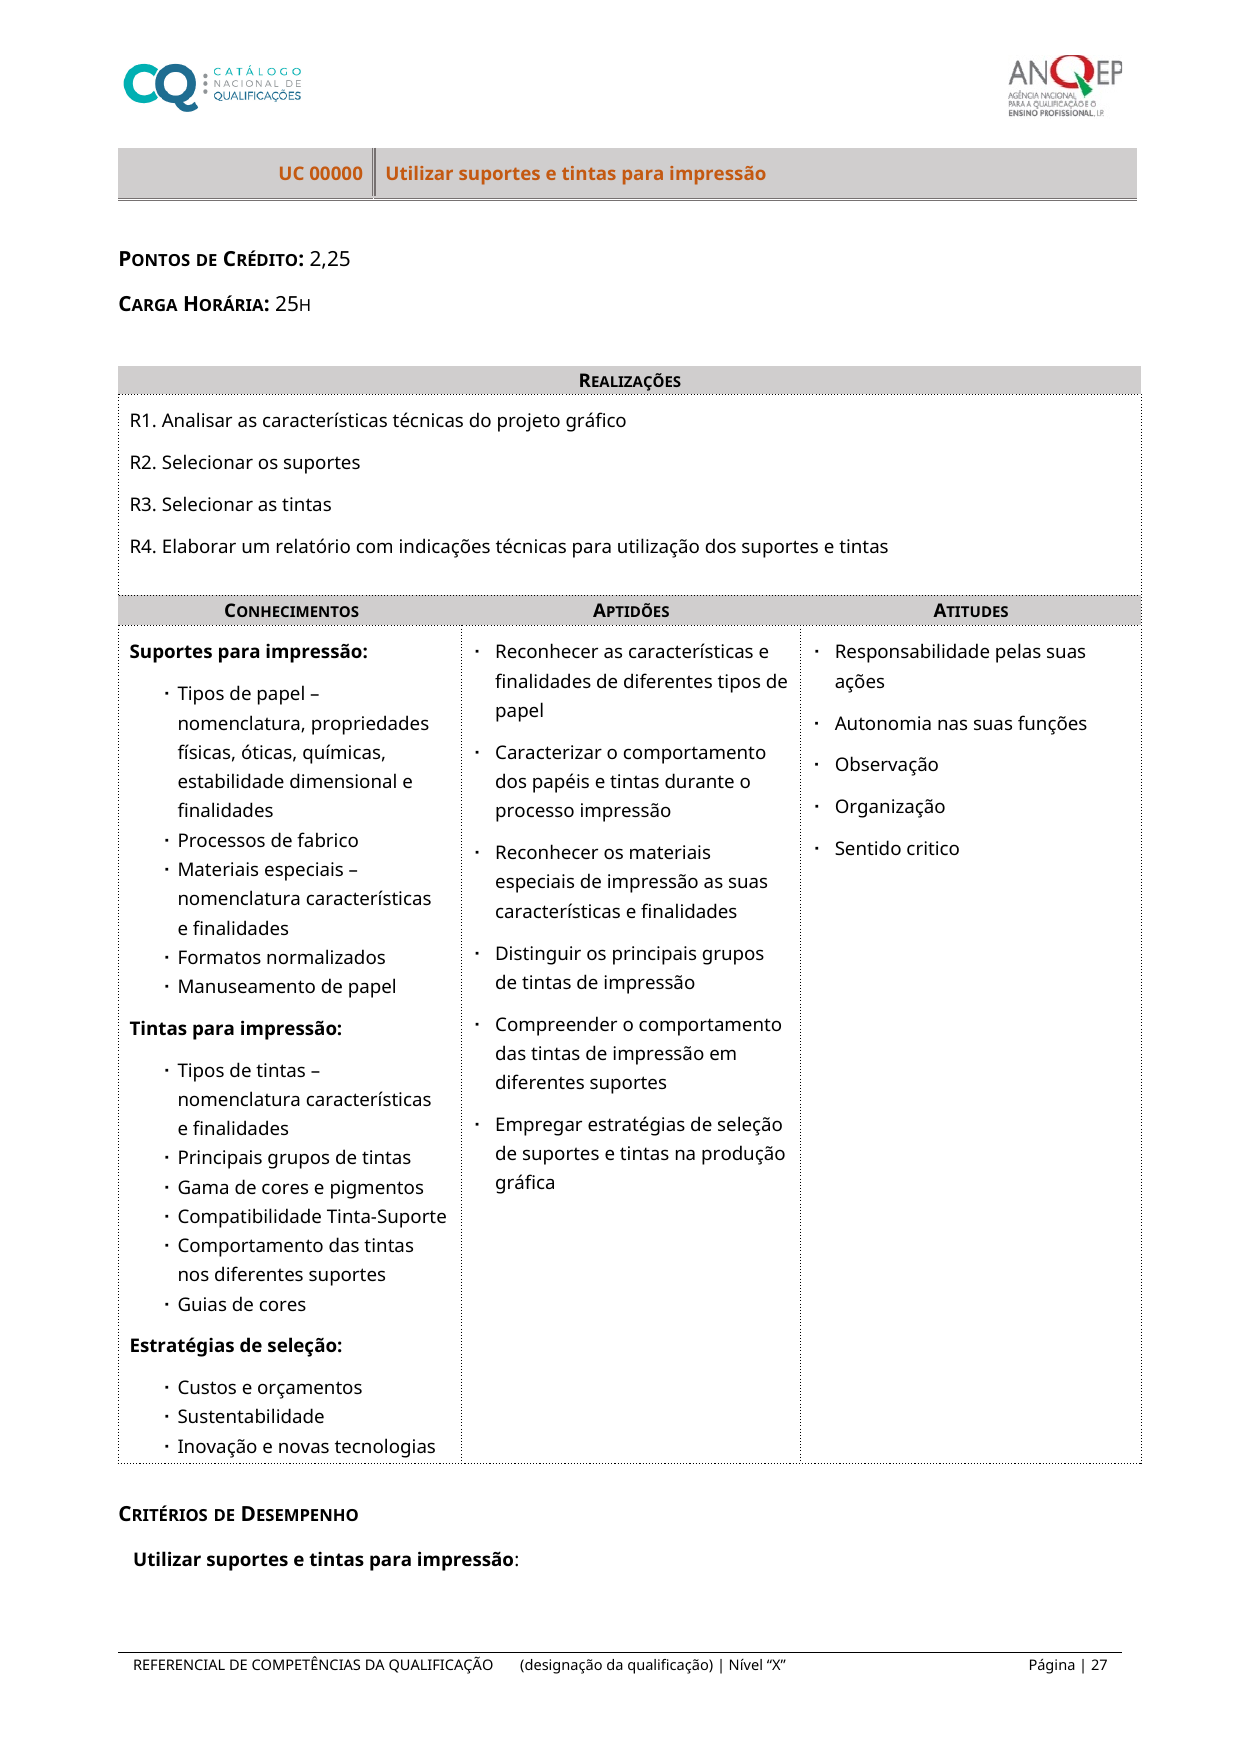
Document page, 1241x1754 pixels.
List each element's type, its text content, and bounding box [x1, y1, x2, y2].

table_cell Reconhecer as características e finalidades de diferentes tipos de papel Caracterizar o comportamento dos papéis e tintas durante o processo impressão Reconhecer os materiais especiais de impressão as suas características e finalidades Distinguir os principais grupos de tintas de impressão Compreender o comportamento das tintas de impressão em diferentes suportes Empregar estratégias de seleção de suportes e tintas na produção gráfica [461, 625, 801, 1462]
text Utilizar suportes e tintas para impressão: [133, 1547, 1122, 1572]
text Pontos de Crédito: 2,25 [118, 244, 1122, 272]
table_cell Aptidões [461, 595, 801, 625]
table_cell R1. Analisar as características técnicas do projeto gráfico R2. Selecionar os suportes R3. Selecionar as tintas R4. Elaborar um relatório com indicações técnicas para utilização dos suportes e tintas [118, 394, 1141, 594]
text Critérios de Desempenho [118, 1499, 1122, 1528]
picture [118, 46, 306, 130]
table_cell Responsabilidade pelas suas ações Autonomia nas suas funções Observação Organização Sentido critico [801, 625, 1141, 1462]
table_header Utilizar suportes e tintas para impressão [374, 148, 1137, 198]
picture [1008, 55, 1123, 119]
table_cell Suportes para impressão: Tipos de papel – nomenclatura, propriedades físicas, óticas, químicas, estabilidade dimensional e finalidades Processos de fabrico Materiais especiais – nomenclatura características e finalidades Formatos normalizados Manuseamento de papel Tintas para impressão: Tipos de tintas – nomenclatura características e finalidades Principais grupos de tintas Gama de cores e pigmentos Compatibilidade Tinta-Suporte Comportamento das tintas nos diferentes suportes Guias de cores Estratégias de seleção: Custos e orçamentos Sustentabilidade Inovação e novas tecnologias [118, 625, 461, 1462]
text Carga Horária: 25h [118, 289, 1122, 318]
table_cell Conhecimentos [118, 595, 461, 625]
table_header UC 00000 [118, 148, 374, 198]
table_header Realizações [118, 366, 1141, 394]
table_cell Atitudes [801, 595, 1141, 625]
